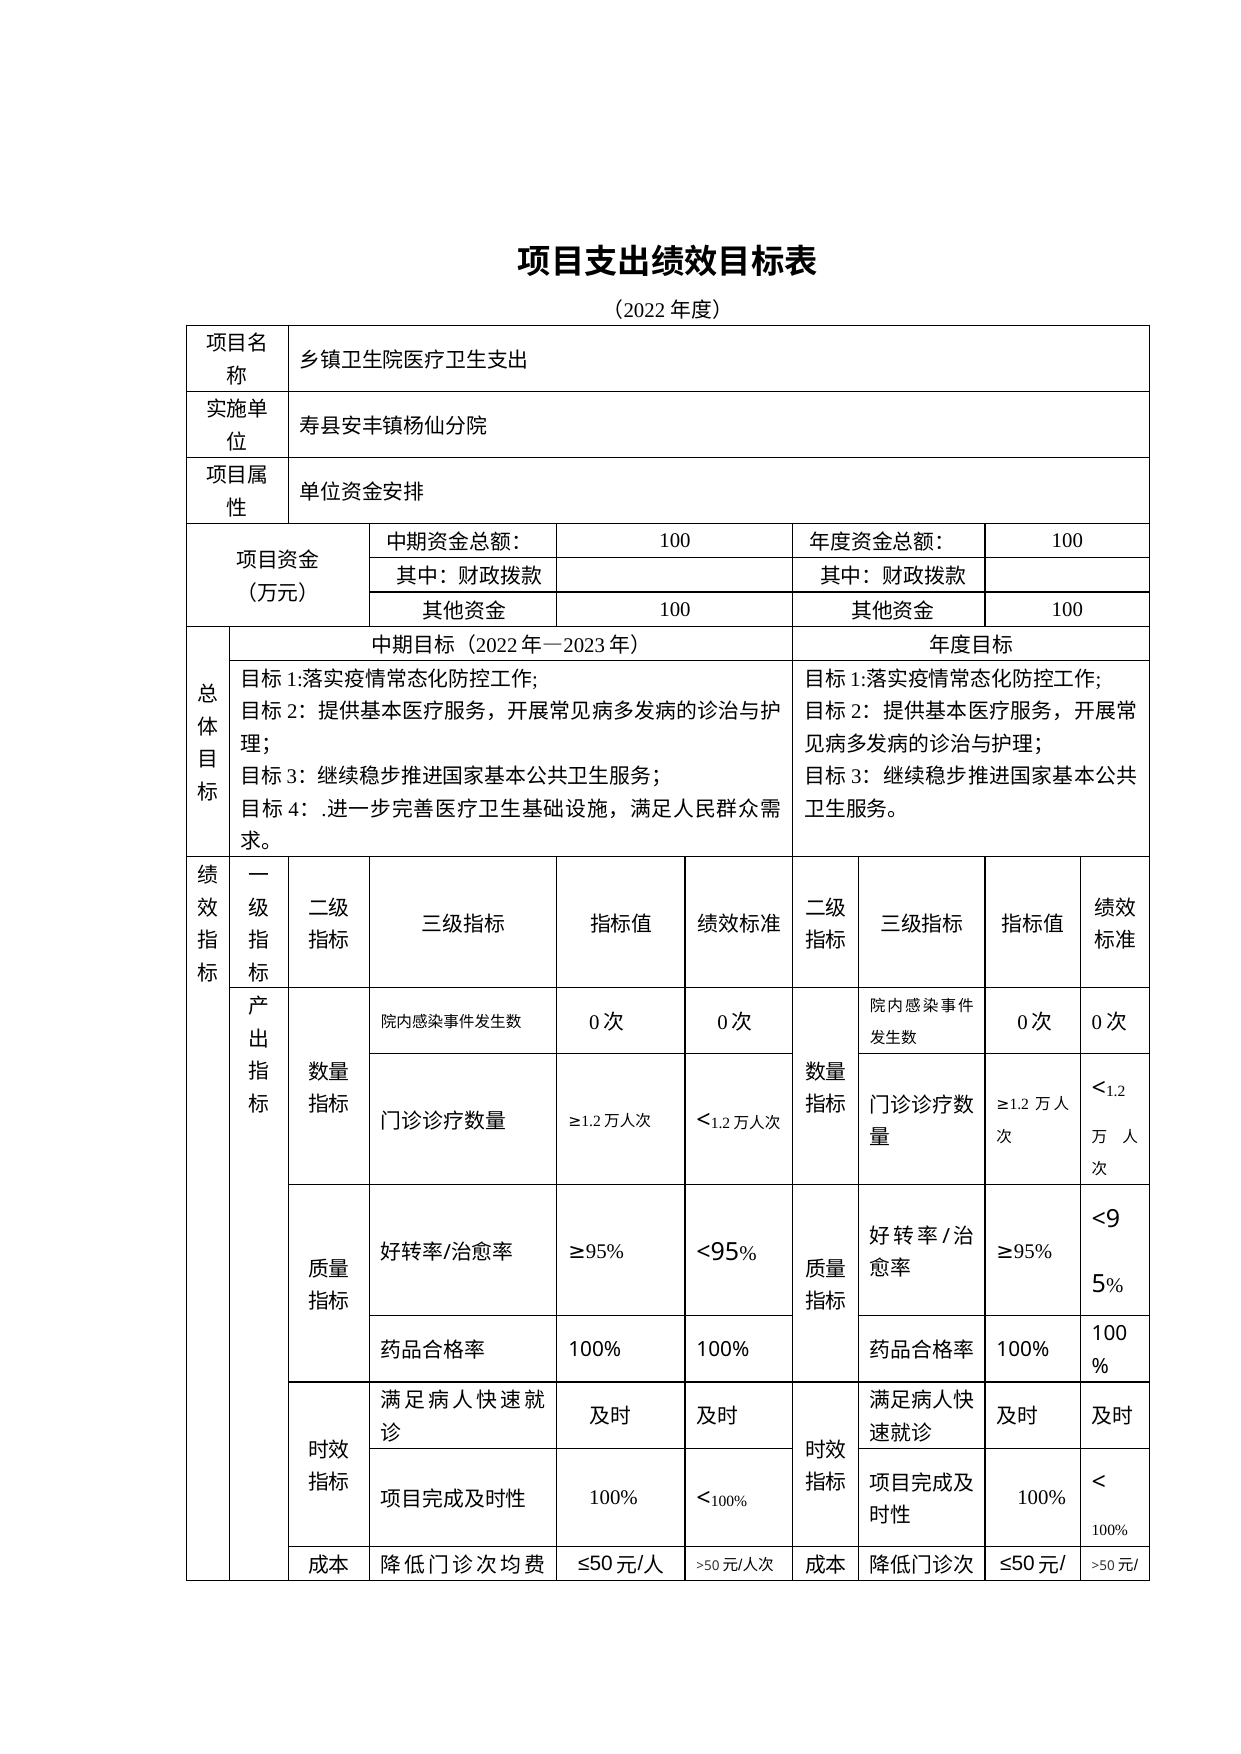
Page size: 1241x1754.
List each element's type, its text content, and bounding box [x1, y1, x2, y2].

table_cell 好转率/治愈率 [370, 1185, 556, 1315]
table_cell 其中：财政拨款 [370, 558, 556, 591]
table_cell 好转率/治愈率 [859, 1185, 984, 1315]
table_cell 100% [686, 1316, 792, 1381]
table_cell 100 [557, 524, 792, 557]
table_cell 三级指标 [859, 857, 984, 987]
table_cell 药品合格率 [370, 1316, 556, 1381]
table_cell 二级 指标 [289, 857, 369, 987]
table_cell 其他资金 [793, 593, 984, 626]
table_cell 乡镇卫生院医疗卫生支出 [289, 326, 1149, 391]
table_cell 成本 指标 [793, 1547, 858, 1579]
table_cell 门诊诊疗数量 [859, 1054, 984, 1184]
table_cell ≥1.2万人次 [557, 1054, 684, 1184]
table_cell 降低门诊次均费用 [370, 1547, 556, 1579]
table_cell 单位资金安排 [289, 458, 1149, 523]
table_cell 及时 [1081, 1383, 1149, 1447]
table_cell 院内感染事件发生数 [370, 988, 556, 1053]
table_cell 0次 [557, 988, 684, 1053]
table_cell 0次 [986, 988, 1080, 1053]
table_cell 100 [557, 593, 792, 626]
table_cell ≤50元/人次 [557, 1547, 684, 1579]
table_cell ≤50元/人次 [986, 1547, 1080, 1579]
table_cell （2022 年度） [186, 292, 1149, 324]
table_cell 100% [557, 1316, 684, 1381]
table_cell 中期资金总额： [370, 524, 556, 557]
table_cell <100% [686, 1449, 792, 1546]
table_cell <100% [1081, 1449, 1149, 1546]
table_cell 100% [986, 1316, 1080, 1381]
table_cell 中期目标（2022年—2023年） [230, 627, 792, 660]
table_cell 目标1:落实疫情常态化防控工作; 目标2：提供基本医疗服务，开展常见病多发病的诊治与护理； 目标3：继续稳步推进国家基本公共卫生服务； 目标4：.进一步完善医疗卫生基础设施，满足人民群众需求。 [230, 661, 792, 856]
table_cell 时效 指标 [289, 1383, 369, 1546]
table_cell 满足病人快速就诊 [370, 1383, 556, 1447]
table_cell ≥1.2万人次 [986, 1054, 1080, 1184]
table_cell 项目资金 （万元） [187, 524, 369, 626]
table_cell 及时 [686, 1383, 792, 1447]
table_cell 质量 指标 [289, 1185, 369, 1381]
table_cell 寿县安丰镇杨仙分院 [289, 392, 1149, 457]
table_cell 数量 指标 [289, 988, 369, 1184]
table_cell ≥95% [557, 1185, 684, 1315]
table_cell [986, 558, 1149, 591]
table_cell 0次 [1081, 988, 1149, 1053]
table_cell <1.2万人次 [686, 1054, 792, 1184]
table_cell 药品合格率 [859, 1316, 984, 1381]
table_cell 院内感染事件发生数 [859, 988, 984, 1053]
table_cell 100 [986, 593, 1149, 626]
table_cell 项目完成及时性 [859, 1449, 984, 1546]
table_cell 0次 [686, 988, 792, 1053]
table_cell 总 体 目 标 [187, 627, 229, 856]
table_cell 项目名称 [187, 326, 288, 391]
table_cell <95% [1081, 1185, 1149, 1315]
table_cell >50元/人次 [686, 1547, 792, 1579]
table_cell 时效 指标 [793, 1383, 858, 1546]
table_cell 年度资金总额： [793, 524, 984, 557]
table_cell 100 [986, 524, 1149, 557]
table_cell 二级 指标 [793, 857, 858, 987]
table_cell 及时 [557, 1383, 684, 1447]
table_cell >50元/人次 [1081, 1547, 1149, 1579]
table_cell 三级指标 [370, 857, 556, 987]
table_cell 100% [1081, 1316, 1149, 1381]
table_cell 目标1:落实疫情常态化防控工作; 目标2：提供基本医疗服务，开展常见病多发病的诊治与护理； 目标3：继续稳步推进国家基本公共卫生服务。 [793, 661, 1149, 856]
table_cell 绩效标准 [686, 857, 792, 987]
table_cell ≥95% [986, 1185, 1080, 1315]
table_cell 及时 [986, 1383, 1080, 1447]
table_cell 绩效标准 [1081, 857, 1149, 987]
table_cell 实施单位 [187, 392, 288, 457]
table_cell 100% [986, 1449, 1080, 1546]
table_cell 指标值 [557, 857, 684, 987]
table_cell 门诊诊疗数量 [370, 1054, 556, 1184]
table_cell 产 出 指 标 [230, 988, 288, 1579]
table_cell 100% [557, 1449, 684, 1546]
table_cell 其他资金 [370, 593, 556, 626]
table_cell 项目属性 [187, 458, 288, 523]
table_cell 项目完成及时性 [370, 1449, 556, 1546]
table_cell 数量 指标 [793, 988, 858, 1184]
table_header 项目支出绩效目标表 [186, 162, 1149, 292]
table_cell 指标值 [986, 857, 1080, 987]
table_cell 成本 指标 [289, 1547, 369, 1579]
table_cell 年度目标 [793, 627, 1149, 660]
table_cell 其中：财政拨款 [793, 558, 984, 591]
table_cell 满足病人快速就诊 [859, 1383, 984, 1447]
table_cell 绩 效 指 标 [187, 857, 229, 1579]
table_cell 降低门诊次均费用 [859, 1547, 984, 1579]
table_cell <1.2万人次 [1081, 1054, 1149, 1184]
table_cell [557, 558, 792, 591]
table_cell <95% [686, 1185, 792, 1315]
table_cell 质量 指标 [793, 1185, 858, 1381]
table_cell 一级 指标 [230, 857, 288, 987]
